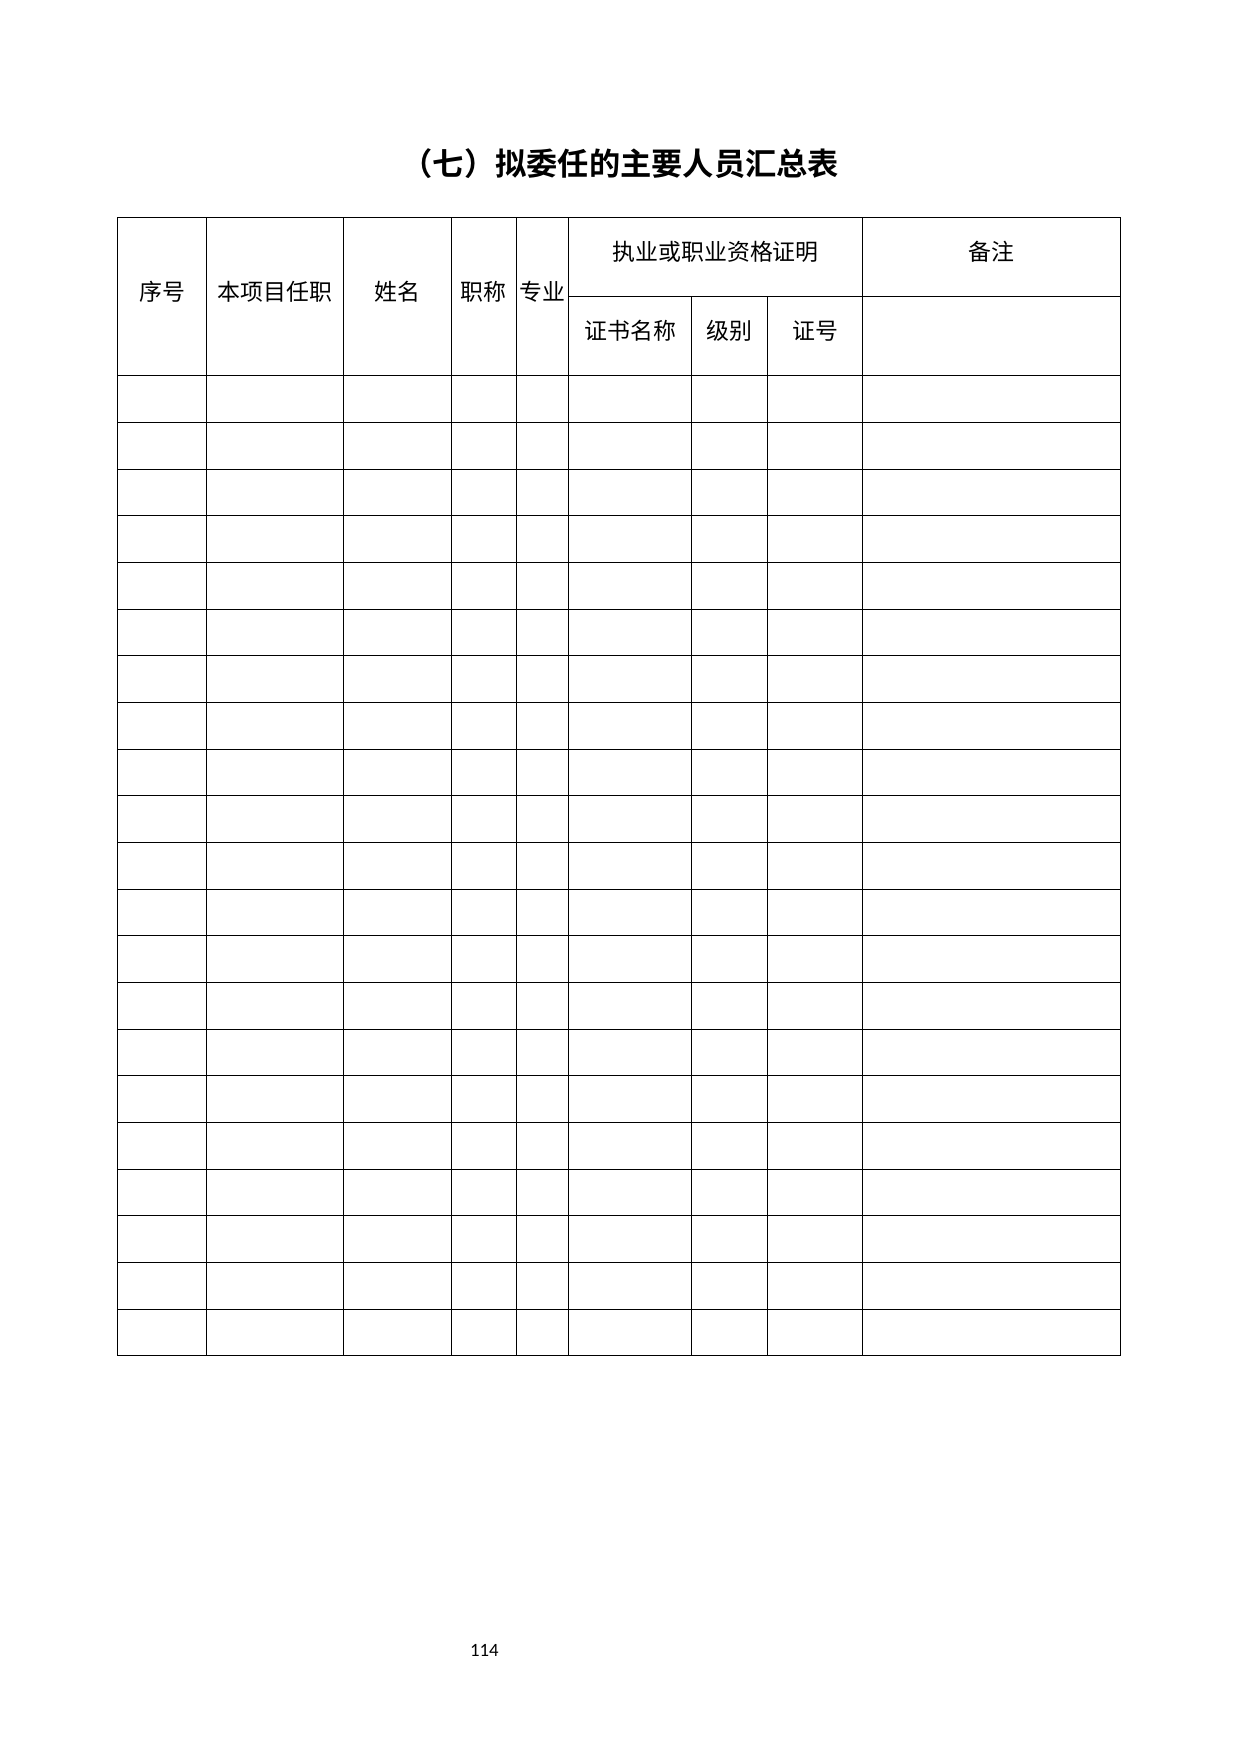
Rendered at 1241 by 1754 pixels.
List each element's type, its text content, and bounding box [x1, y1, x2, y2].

table_cell [692, 1263, 767, 1309]
table_cell [768, 890, 862, 935]
table_cell [863, 1310, 1120, 1355]
table_cell [569, 1170, 691, 1215]
table_cell [452, 423, 516, 469]
table_cell [344, 563, 451, 609]
table_cell [569, 563, 691, 609]
table_cell [863, 1076, 1120, 1122]
table_cell [692, 1030, 767, 1075]
table_cell [863, 796, 1120, 842]
table_cell [517, 656, 568, 702]
table_cell 证号 [768, 297, 862, 375]
table_cell [344, 423, 451, 469]
table_cell [118, 423, 206, 469]
table_cell [692, 936, 767, 982]
table_cell [768, 983, 862, 1029]
table_cell [452, 376, 516, 422]
table_cell [517, 703, 568, 749]
table_cell [863, 1263, 1120, 1309]
table_cell [344, 750, 451, 795]
table_cell [452, 470, 516, 515]
table_cell [863, 1216, 1120, 1262]
table_cell [207, 843, 343, 889]
table_cell [207, 983, 343, 1029]
table_cell [692, 1076, 767, 1122]
table_cell [569, 656, 691, 702]
table_cell [118, 376, 206, 422]
table_cell [118, 470, 206, 515]
table_cell [118, 1076, 206, 1122]
table_cell [118, 890, 206, 935]
table_cell [517, 1030, 568, 1075]
table_cell [768, 423, 862, 469]
table_cell [118, 610, 206, 655]
table_cell [863, 656, 1120, 702]
table_cell [517, 1170, 568, 1215]
table_cell [452, 703, 516, 749]
table_cell [517, 936, 568, 982]
table_cell 证书名称 [569, 297, 691, 375]
table_cell [517, 983, 568, 1029]
table_cell [768, 1170, 862, 1215]
table_cell [692, 843, 767, 889]
table_cell [517, 516, 568, 562]
table_cell [452, 890, 516, 935]
table_cell [863, 983, 1120, 1029]
table_cell [569, 796, 691, 842]
table_header 本项目任职 [207, 218, 343, 375]
table_cell [207, 376, 343, 422]
table_cell [207, 516, 343, 562]
table_cell [863, 936, 1120, 982]
table_cell [452, 563, 516, 609]
table_cell [692, 1216, 767, 1262]
table_cell [452, 610, 516, 655]
table_cell [207, 656, 343, 702]
table_cell [863, 470, 1120, 515]
table_cell [692, 983, 767, 1029]
table_cell [569, 1030, 691, 1075]
table_cell [344, 376, 451, 422]
table_cell [768, 1216, 862, 1262]
table_cell [692, 656, 767, 702]
table_cell [207, 936, 343, 982]
table_cell [118, 750, 206, 795]
table_cell [863, 1030, 1120, 1075]
table_cell [863, 563, 1120, 609]
table_cell [207, 423, 343, 469]
table_cell [569, 423, 691, 469]
table_cell [768, 656, 862, 702]
table_cell [118, 796, 206, 842]
table_cell [692, 470, 767, 515]
table_cell [452, 750, 516, 795]
table_cell [344, 1030, 451, 1075]
table_cell [569, 703, 691, 749]
table_cell [768, 1076, 862, 1122]
table_cell [344, 470, 451, 515]
table_cell [517, 890, 568, 935]
table_cell [569, 750, 691, 795]
table_cell [118, 1310, 206, 1355]
table_cell [569, 983, 691, 1029]
table_cell [207, 1310, 343, 1355]
table_cell [569, 1263, 691, 1309]
table_cell [692, 1123, 767, 1169]
table_cell [863, 423, 1120, 469]
table_cell [863, 843, 1120, 889]
subtitle 拟委任的主要人员汇总表 [118, 129, 1122, 194]
table_cell [569, 516, 691, 562]
table_cell [517, 1216, 568, 1262]
table_cell [692, 890, 767, 935]
table_cell [452, 1123, 516, 1169]
table_cell [452, 1030, 516, 1075]
table_cell [517, 1263, 568, 1309]
table_cell [344, 703, 451, 749]
table_cell [569, 1310, 691, 1355]
table_cell [118, 983, 206, 1029]
table_cell [207, 1030, 343, 1075]
table_cell [344, 1170, 451, 1215]
table_cell [692, 796, 767, 842]
table_cell [569, 376, 691, 422]
table_cell [692, 750, 767, 795]
table_cell [452, 656, 516, 702]
table_header 职称 [452, 218, 516, 375]
table_cell [768, 750, 862, 795]
table_cell [517, 1310, 568, 1355]
table_cell [569, 1076, 691, 1122]
table_cell [768, 703, 862, 749]
table_cell [344, 656, 451, 702]
table_cell [692, 1310, 767, 1355]
table_cell [768, 376, 862, 422]
table_cell [344, 843, 451, 889]
table_cell [692, 610, 767, 655]
table_cell [569, 1216, 691, 1262]
table_cell [118, 1030, 206, 1075]
table_cell [207, 1076, 343, 1122]
table_header 序号 [118, 218, 206, 375]
table_cell [207, 610, 343, 655]
table_cell [207, 1123, 343, 1169]
table_cell [863, 376, 1120, 422]
table_cell [118, 1123, 206, 1169]
table_cell [452, 843, 516, 889]
table_cell [569, 843, 691, 889]
table_cell [344, 983, 451, 1029]
table_cell [768, 516, 862, 562]
table_cell [452, 1170, 516, 1215]
table_cell [452, 1076, 516, 1122]
table_cell [863, 516, 1120, 562]
table_cell [569, 936, 691, 982]
table_cell [344, 1123, 451, 1169]
table_cell [768, 936, 862, 982]
table_cell [768, 610, 862, 655]
table_cell [207, 796, 343, 842]
table_cell [692, 376, 767, 422]
table_cell [207, 1170, 343, 1215]
table_cell [517, 1123, 568, 1169]
table_cell [517, 470, 568, 515]
table_cell [207, 703, 343, 749]
table_cell 级别 [692, 297, 767, 375]
table_cell [118, 936, 206, 982]
table_cell [768, 796, 862, 842]
table_cell [118, 1216, 206, 1262]
table_cell [768, 1263, 862, 1309]
table_cell [118, 703, 206, 749]
table_cell [344, 610, 451, 655]
table_cell [207, 1263, 343, 1309]
table_cell [118, 843, 206, 889]
table_cell [517, 563, 568, 609]
table_cell [207, 750, 343, 795]
table_cell [517, 796, 568, 842]
table_cell [692, 1170, 767, 1215]
table_cell [517, 843, 568, 889]
table_cell [344, 1263, 451, 1309]
table_cell [344, 796, 451, 842]
table_cell [863, 890, 1120, 935]
table_cell [569, 610, 691, 655]
table_cell [207, 1216, 343, 1262]
table_cell [207, 890, 343, 935]
table_cell [768, 1030, 862, 1075]
table_header 执业或职业资格证明 [569, 218, 862, 296]
table_cell [692, 516, 767, 562]
table_cell [863, 297, 1120, 375]
table_cell [118, 656, 206, 702]
table_cell [768, 843, 862, 889]
table_cell [118, 1170, 206, 1215]
table_cell [863, 1123, 1120, 1169]
table_cell [517, 750, 568, 795]
table_cell [863, 610, 1120, 655]
table_header 专业 [517, 218, 568, 375]
table_cell [692, 423, 767, 469]
table_cell [344, 516, 451, 562]
table_cell [569, 470, 691, 515]
table_cell [344, 1310, 451, 1355]
table_cell [344, 1216, 451, 1262]
table_cell [344, 890, 451, 935]
table_cell [692, 563, 767, 609]
table_cell [452, 1263, 516, 1309]
table_cell [517, 423, 568, 469]
table_cell [517, 1076, 568, 1122]
table_header 姓名 [344, 218, 451, 375]
table_cell [569, 890, 691, 935]
table_header 备注 [863, 218, 1120, 296]
table_cell [517, 610, 568, 655]
table_cell [207, 470, 343, 515]
table_cell [118, 516, 206, 562]
table_cell [452, 1310, 516, 1355]
table_cell [118, 1263, 206, 1309]
table_cell [452, 1216, 516, 1262]
table_cell [452, 936, 516, 982]
table_cell [452, 983, 516, 1029]
table_cell [452, 796, 516, 842]
table_cell [692, 703, 767, 749]
table_cell [517, 376, 568, 422]
table_cell [118, 563, 206, 609]
table_cell [569, 1123, 691, 1169]
table_cell [207, 563, 343, 609]
table_cell [344, 936, 451, 982]
table_cell [863, 703, 1120, 749]
table_cell [863, 1170, 1120, 1215]
table_cell [452, 516, 516, 562]
table_cell [768, 1123, 862, 1169]
table_cell [768, 1310, 862, 1355]
table_cell [344, 1076, 451, 1122]
table_cell [863, 750, 1120, 795]
table_cell [768, 563, 862, 609]
table_cell [768, 470, 862, 515]
